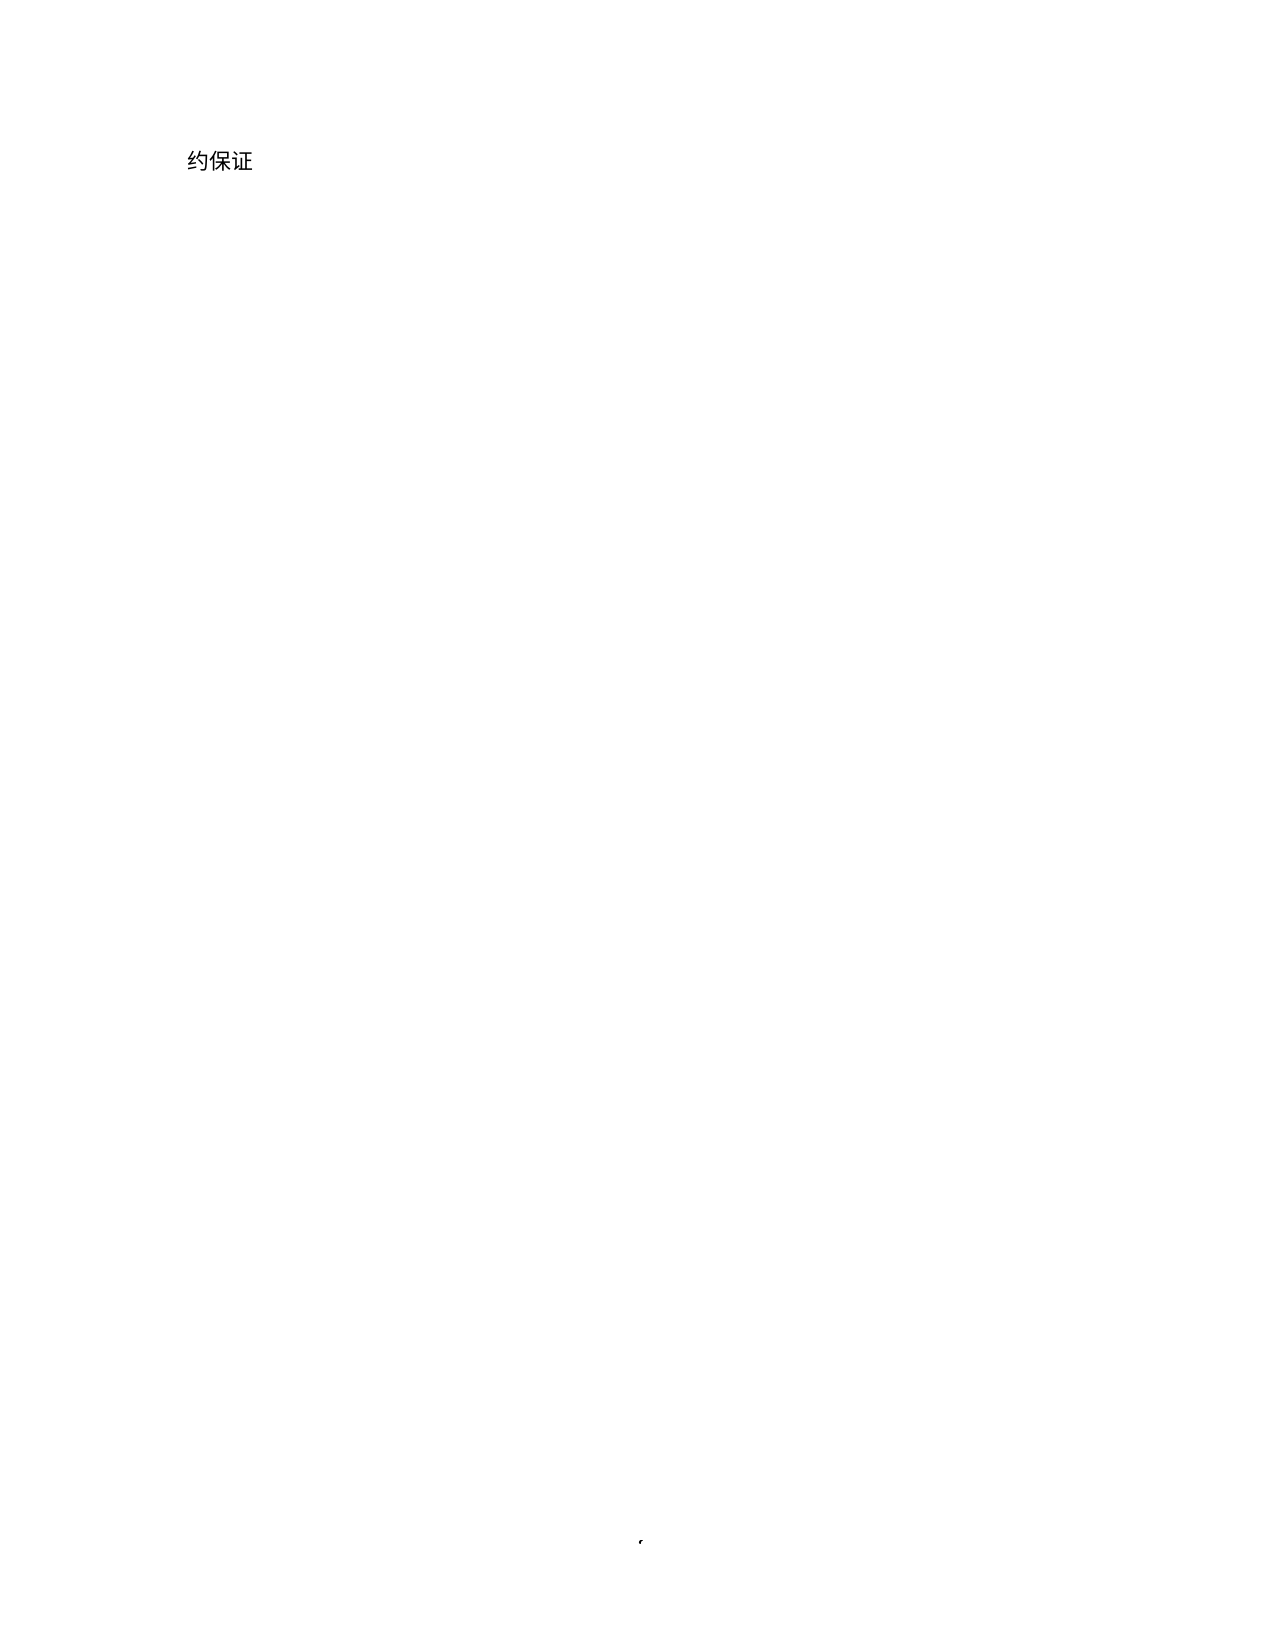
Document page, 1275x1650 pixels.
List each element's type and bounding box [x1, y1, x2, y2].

text [187, 146, 1088, 176]
